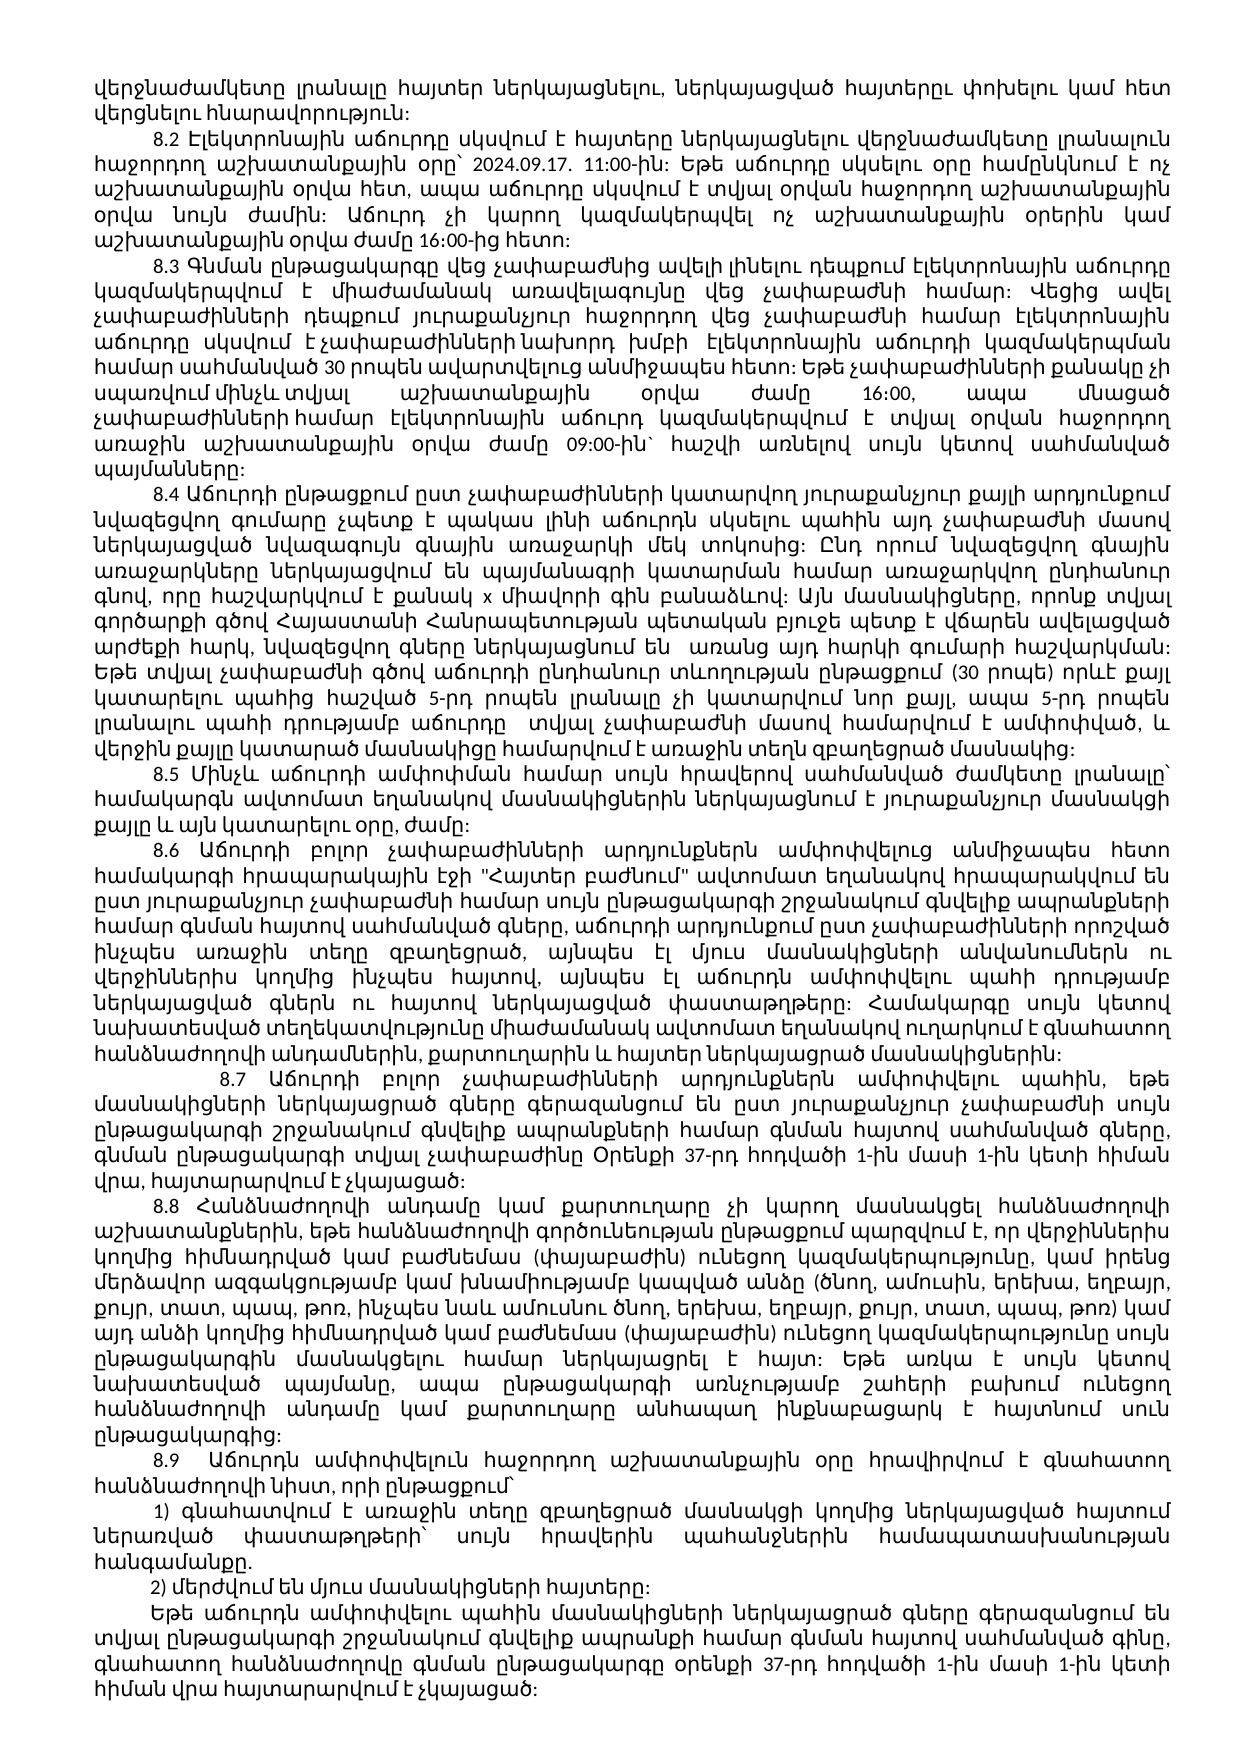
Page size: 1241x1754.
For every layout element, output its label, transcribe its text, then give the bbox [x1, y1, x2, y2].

text 8.7 Աճուրդի բոլոր չափաբաժինների արդյունքներն ամփոփվելու պահին, եթե մասնակիցների ներկայացրած գները գերազանցում են ըստ յուրաքանչյուր չափաբաժնի սույն ընթացակարգի շրջանակում գնվելիք ապրանքների համար գնման հայտով սահմանված գները, գնման ընթացակարգի տվյալ չափաբաժինը Օրենքի 37-րդ հոդվածի 1-ին մասի 1-ին կետի հիման վրա, հայտարարվում է չկայացած: [94, 1066, 1171, 1193]
text 2) մերժվում են մյուս մասնակիցների հայտերը: [94, 1574, 1171, 1600]
text 8.2 Էլեկտրոնային աճուրդը սկսվում է հայտերը ներկայացնելու վերջնաժամկետը լրանալուն հաջորդող աշխատանքային օրը՝ 2024.09.17. 11:00 -ին: Եթե աճուրդը սկսելու օրը համընկնում է ոչ աշխատանքային օրվա հետ, ապա աճուրդը սկսվում է տվյալ օրվան հաջորդող աշխատանքային օրվա նույն ժամին: Աճուրդ չի կարող կազմակերպվել ոչ աշխատանքային օրերին կամ աշխատանքային օրվա ժամը 16։00-ից հետո: [94, 126, 1171, 253]
text 8.6 Աճուրդի բոլոր չափաբաժինների արդյունքներն ամփոփվելուց անմիջապես հետո համակարգի հրապարակային էջի "Հայտեր բաժնում" ավտոմատ եղանակով հրապարակվում են ըստ յուրաքանչյուր չափաբաժնի համար սույն ընթացակարգի շրջանակում գնվելիք ապրանքների համար գնման հայտով սահմանված գները, աճուրդի արդյունքում ըստ չափաբաժինների որոշված ինչպես առաջին տեղը զբաղեցրած, այնպես էլ մյուս մասնակիցների անվանումներն ու վերջիններիս կողմից ինչպես հայտով, այնպես էլ աճուրդն ամփոփվելու պահի դրությամբ ներկայացված գներն ու հայտով ներկայացված փաստաթղթերը: Համակարգը սույն կետով նախատեսված տեղեկատվությունը միաժամանակ ավտոմատ եղանակով ուղարկում է գնահատող հանձնաժողովի անդամներին, քարտուղարին և հայտեր ներկայացրած մասնակիցներին: [94, 837, 1171, 1066]
text 1) գնահատվում է առաջին տեղը զբաղեցրած մասնակցի կողմից ներկայացված հայտում ներառված փաստաթղթերի՝ սույն հրավերին պահանջներին համապատասխանության հանգամանքը. [94, 1498, 1171, 1574]
text 8.3 Գնման ընթացակարգը վեց չափաբաժնից ավելի լինելու դեպքում էլեկտրոնային աճուրդը կազմակերպվում է միաժամանակ առավելագույնը վեց չափաբաժնի համար: Վեցից ավել չափաբաժինների դեպքում յուրաքանչյուր հաջորդող վեց չափաբաժնի համար էլեկտրոնային աճուրդը սկսվում է չափաբաժինների նախորդ խմբի էլեկտրոնային աճուրդի կազմակերպման համար սահմանված 30 րոպեն ավարտվելուց անմիջապես հետո: Եթե չափաբաժինների քանակը չի սպառվում մինչև տվյալ աշխատանքային օրվա ժամը 16։00, ապա մնացած չափաբաժինների համար էլեկտրոնային աճուրդ կազմակերպվում է տվյալ օրվան հաջորդող առաջին աշխատանքային օրվա ժամը 09:00-ին` հաշվի առնելով սույն կետով սահմանված պայմանները: [94, 253, 1171, 482]
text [94, 75, 1171, 126]
text 8.4 Աճուրդի ընթացքում ըստ չափաբաժինների կատարվող յուրաքանչյուր քայլի արդյունքում նվազեցվող գումարը չպետք է պակաս լինի աճուրդն սկսելու պահին այդ չափաբաժնի մասով ներկայացված նվազագույն գնային առաջարկի մեկ տոկոսից: Ընդ որում նվազեցվող գնային առաջարկները ներկայացվում են պայմանագրի կատարման համար առաջարկվող ընդհանուր գնով, որը հաշվարկվում է քանակ x միավորի գին բանաձևով: Այն մասնակիցները, որոնք տվյալ գործարքի գծով Հայաստանի Հանրապետության պետական բյուջե պետք է վճարեն ավելացված արժեքի հարկ, նվազեցվող գները ներկայացնում են առանց այդ հարկի գումարի հաշվարկման: Եթե տվյալ չափաբաժնի գծով աճուրդի ընդհանուր տևողության ընթացքում (30 րոպե) որևէ քայլ կատարելու պահից հաշված 5-րդ րոպեն լրանալը չի կատարվում նոր քայլ, ապա 5-րդ րոպեն լրանալու պահի դրությամբ աճուրդը տվյալ չափաբաժնի մասով համարվում է ամփոփված, և վերջին քայլը կատարած մասնակիցը համարվում է առաջին տեղն զբաղեցրած մասնակից: [94, 482, 1171, 761]
text Եթե աճուրդն ամփոփվելու պահին մասնակիցների ներկայացրած գները գերազանցում են տվյալ ընթացակարգի շրջանակում գնվելիք ապրանքի համար գնման հայտով սահմանված գինը, գնահատող հանձնաժողովը գնման ընթացակարգը օրենքի 37-րդ հոդվածի 1-ին մասի 1-ին կետի հիման վրա հայտարարվում է չկայացած: [94, 1600, 1171, 1702]
text 8.8 Հանձնաժողովի անդամը կամ քարտուղարը չի կարող մասնակցել հանձնաժողովի աշխատանքներին, եթե հանձնաժողովի գործունեության ընթացքում պարզվում է, որ վերջիններիս կողմից հիմնադրված կամ բաժնեմաս (փայաբաժին) ունեցող կազմակերպությունը, կամ իրենց մերձավոր ազգակցությամբ կամ խնամիությամբ կապված անձը (ծնող, ամուսին, երեխա, եղբայր, քույր, տատ, պապ, թոռ, ինչպես նաև ամուսնու ծնող, երեխա, եղբայր, քույր, տատ, պապ, թոռ) կամ այդ անձի կողմից հիմնադրված կամ բաժնեմաս (փայաբաժին) ունեցող կազմակերպությունը սույն ընթացակարգին մասնակցելու համար ներկայացրել է հայտ: Եթե առկա է սույն կետով նախատեսված պայմանը, ապա ընթացակարգի առնչությամբ շահերի բախում ունեցող հանձնաժողովի անդամը կամ քարտուղարը անհապաղ ինքնաբացարկ է հայտնում սուն ընթացակարգից: [94, 1193, 1171, 1447]
text 8.5 Մինչև աճուրդի ամփոփման համար սույն հրավերով սահմանված ժամկետը լրանալը՝ համակարգն ավտոմատ եղանակով մասնակիցներին ներկայացնում է յուրաքանչյուր մասնակցի քայլը և այն կատարելու օրը, ժամը: [94, 761, 1171, 837]
text 8.9 Աճուրդն ամփոփվելուն հաջորդող աշխատանքային օրը հրավիրվում է գնահատող հանձնաժողովի նիստ, որի ընթացքում՝ [94, 1447, 1171, 1498]
